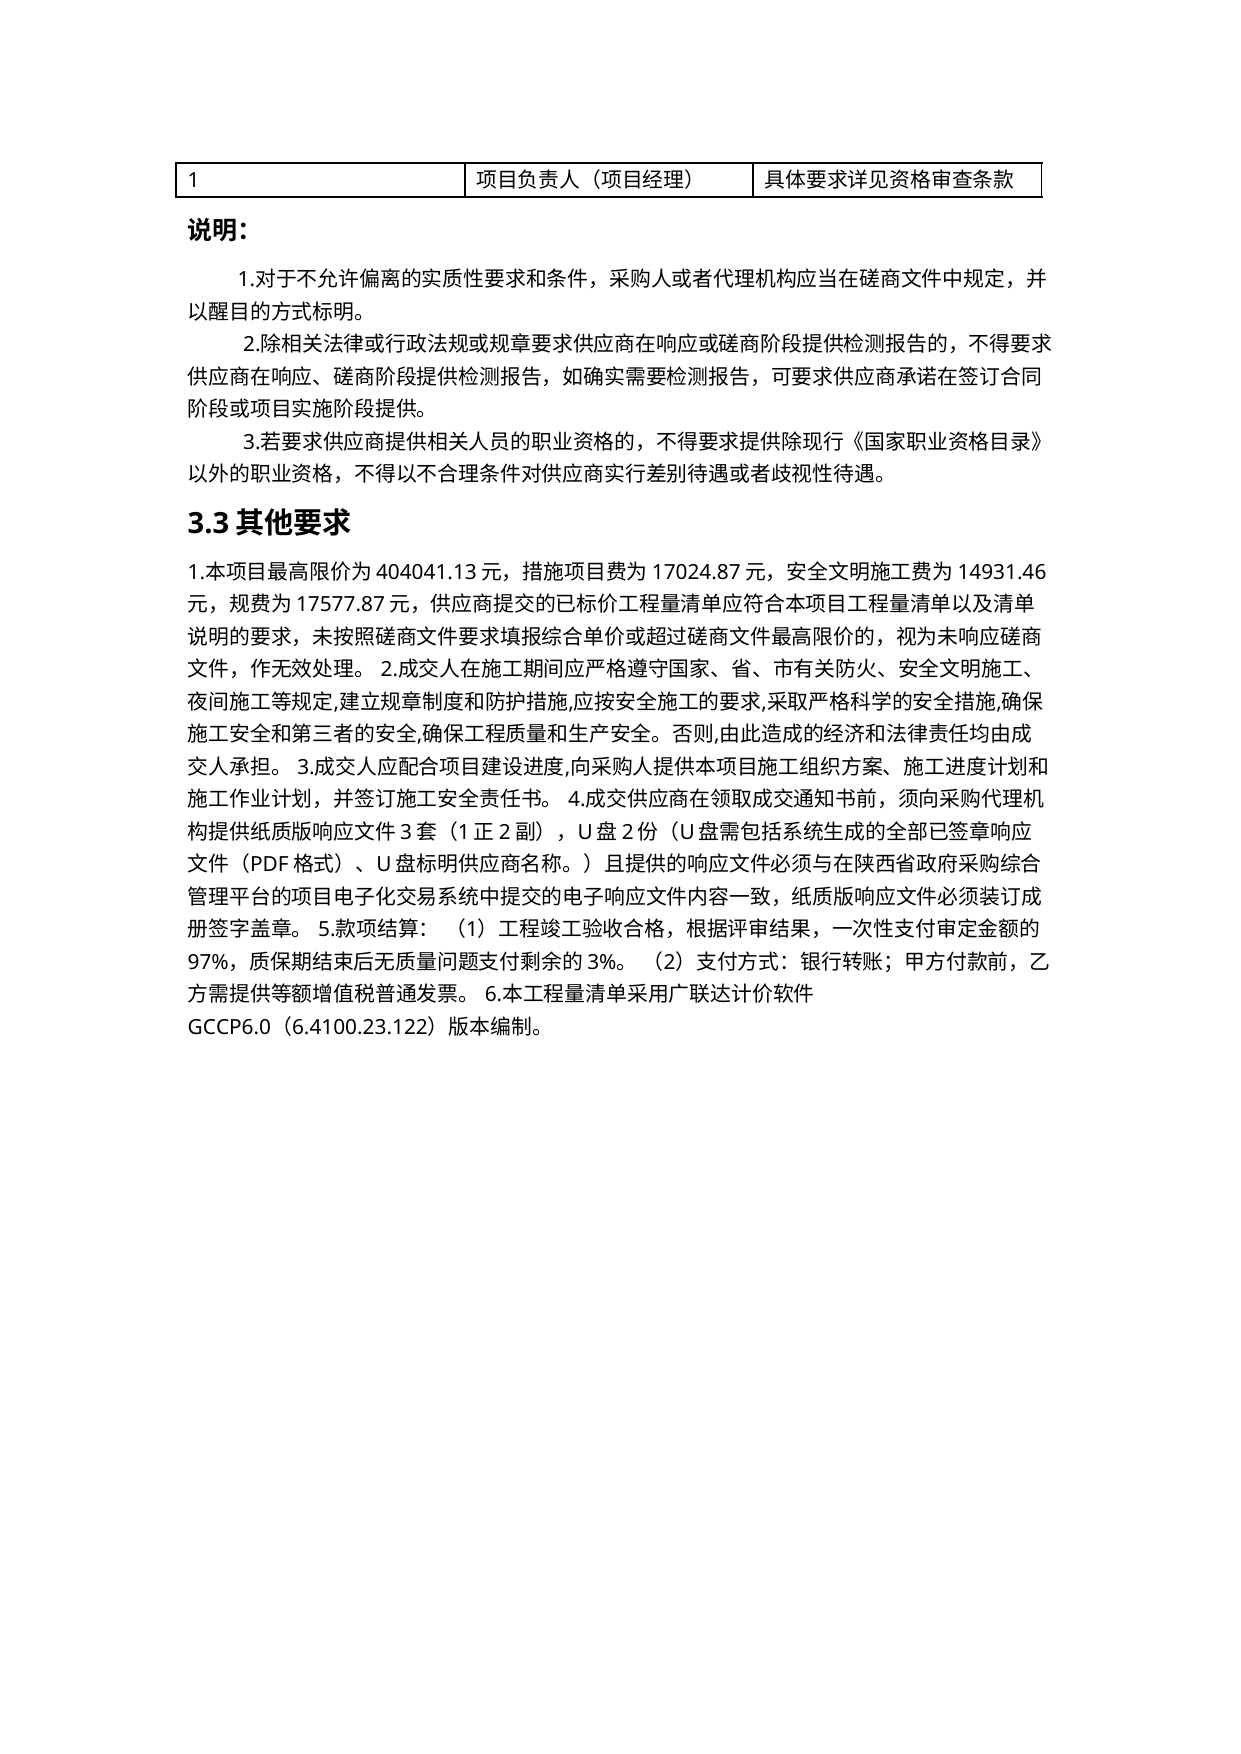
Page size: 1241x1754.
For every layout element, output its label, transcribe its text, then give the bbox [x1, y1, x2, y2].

table_cell 1 [177, 164, 464, 196]
text 2.除相关法律或行政法规或规章要求供应商在响应或磋商阶段提供检测报告的，不得要求供应商在响应、磋商阶段提供检测报告，如确实需要检测报告，可要求供应商承诺在签订合同阶段或项目实施阶段提供。 [187, 328, 1053, 425]
text 3.3其他要求 [187, 490, 1053, 555]
table_cell 项目负责人（项目经理） [466, 164, 752, 196]
text 1.对于不允许偏离的实质性要求和条件，采购人或者代理机构应当在磋商文件中规定，并以醒目的方式标明。 [187, 263, 1053, 328]
table_cell 具体要求详见资格审查条款 [754, 164, 1041, 196]
text 说明： [187, 198, 1053, 263]
text 3.若要求供应商提供相关人员的职业资格的，不得要求提供除现行《国家职业资格目录》以外的职业资格，不得以不合理条件对供应商实行差别待遇或者歧视性待遇。 [187, 425, 1053, 490]
text 1.本项目最高限价为404041.13元，措施项目费为17024.87元，安全文明施工费为14931.46元，规费为17577.87元，供应商提交的已标价工程量清单应符合本项目工程量清单以及清单说明的要求，未按照磋商文件要求填报综合单价或超过磋商文件最高限价的，视为未响应磋商文件，作无效处理。 2.成交人在施工期间应严格遵守国家、省、市有关防火、安全文明施工、夜间施工等规定,建立规章制度和防护措施,应按安全施工的要求,采取严格科学的安全措施,确保施工安全和第三者的安全,确保工程质量和生产安全。否则,由此造成的经济和法律责任均由成交人承担。 3.成交人应配合项目建设进度,向采购人提供本项目施工组织方案、施工进度计划和施工作业计划，并签订施工安全责任书。 4.成交供应商在领取成交通知书前，须向采购代理机构提供纸质版响应文件3套（1正2副），U盘2份（U盘需包括系统生成的全部已签章响应文件（PDF格式）、U盘标明供应商名称。）且提供的响应文件必须与在陕西省政府采购综合管理平台的项目电子化交易系统中提交的电子响应文件内容一致，纸质版响应文件必须装订成册签字盖章。 5.款项结算： （1）工程竣工验收合格，根据评审结果，一次性支付审定金额的97%，质保期结束后无质量问题支付剩余的3%。 （2）支付方式：银行转账；甲方付款前，乙方需提供等额增值税普通发票。 6.本工程量清单采用广联达计价软件 GCCP6.0（6.4100.23.122）版本编制。 [187, 555, 1053, 1043]
